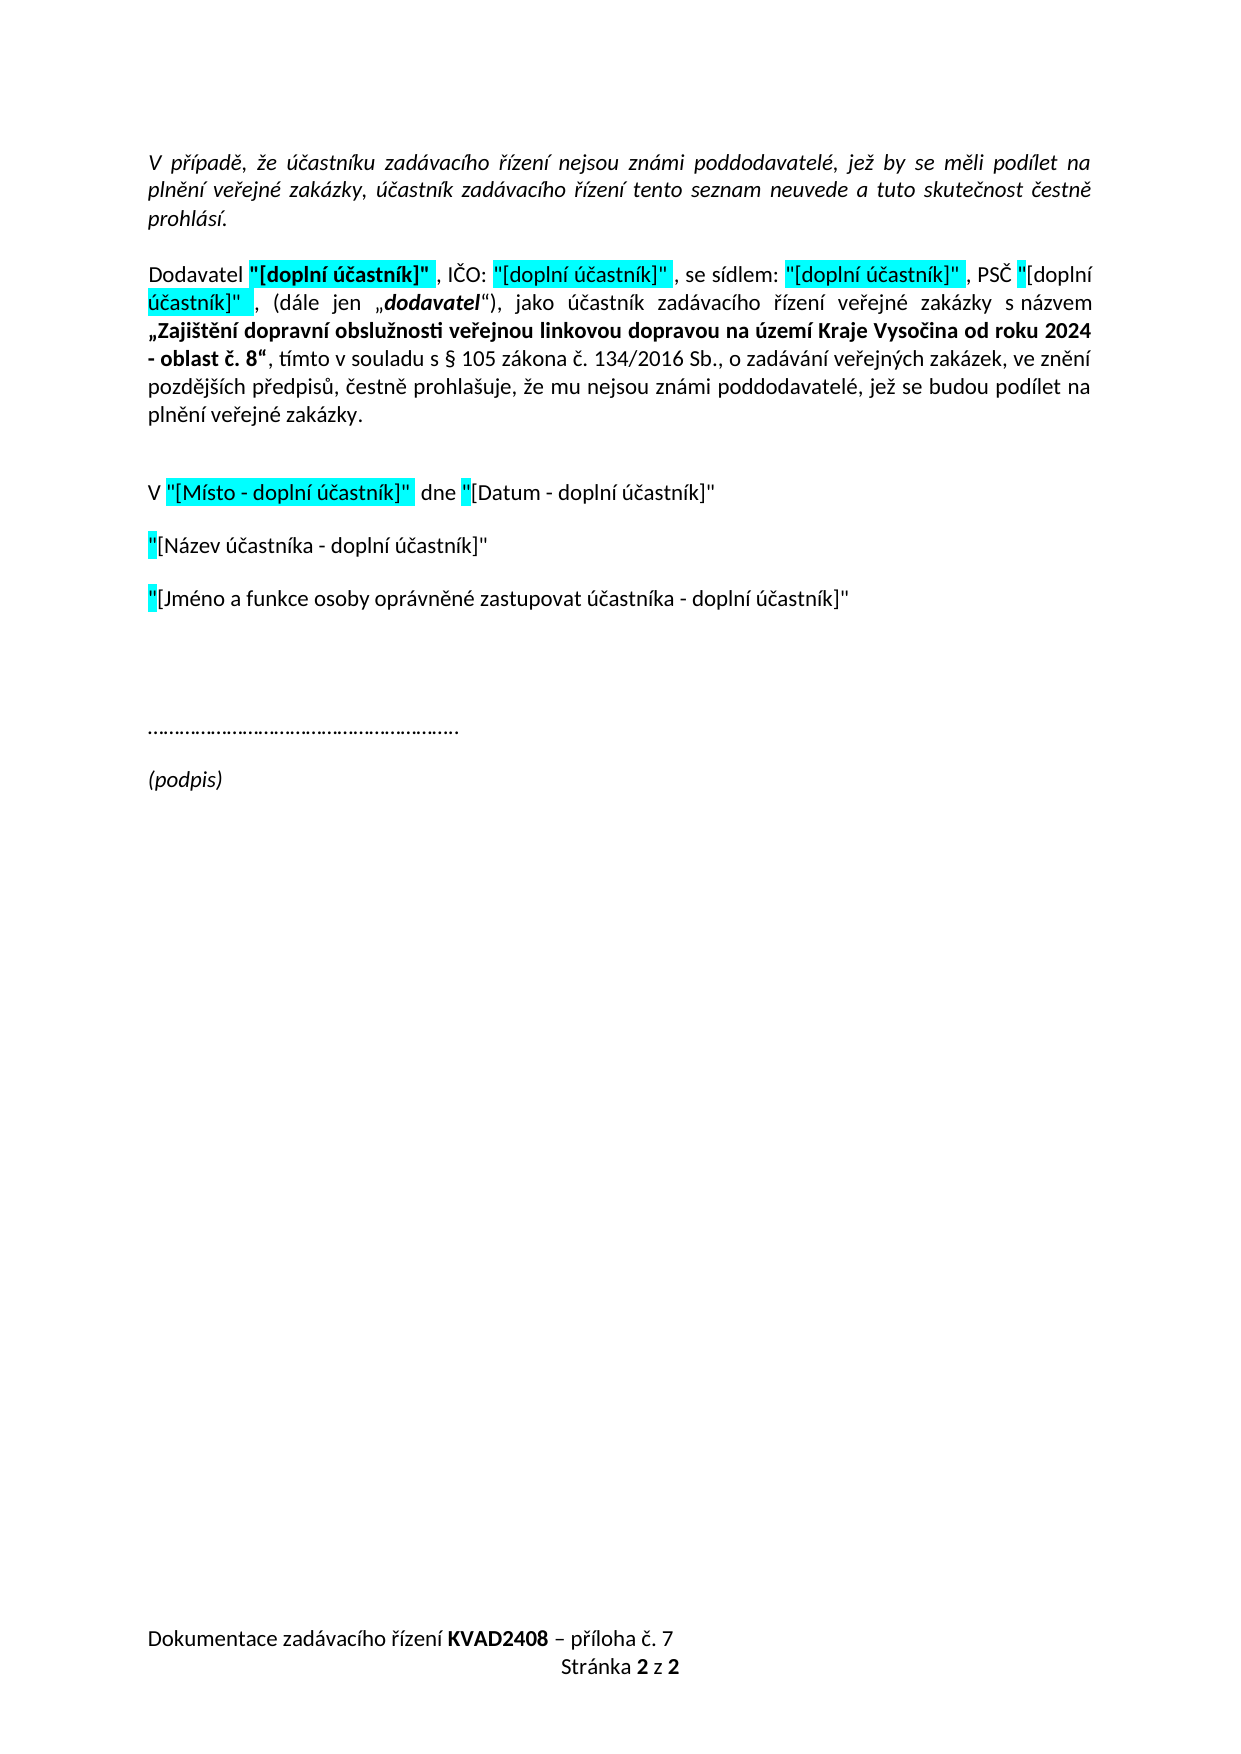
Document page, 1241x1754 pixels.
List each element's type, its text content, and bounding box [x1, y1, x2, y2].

text V dne [415, 478, 461, 506]
text Dodavatel , IČO: , se sídlem: , PSČ , (dále jen „dodavatel“), jako účastník zadávacího řízení veřejné zakázky s názvem „Zajištění dopravní obslužnosti veřejnou linkovou dopravou na území Kraje Vysočina od roku 2024 - oblast č. 8“, tímto v souladu s § 105 zákona č. 134/2016 Sb., o zadávání veřejných zakázek, ve znění pozdějších předpisů, čestně prohlašuje, že mu nejsou známi poddodavatelé, jež se budou podílet na plnění veřejné zakázky. [148, 260, 1093, 428]
text ………………………………………………….. [148, 712, 1093, 740]
text V dne [148, 478, 166, 506]
text V dne [471, 478, 1093, 506]
text V případě, že účastníku zadávacího řízení nejsou známi poddodavatelé, jež by se měli podílet na plnění veřejné zakázky, účastník zadávacího řízení tento seznam neuvede a tuto skutečnost čestně prohlásí. [148, 148, 1093, 232]
text (podpis) [148, 765, 1093, 793]
